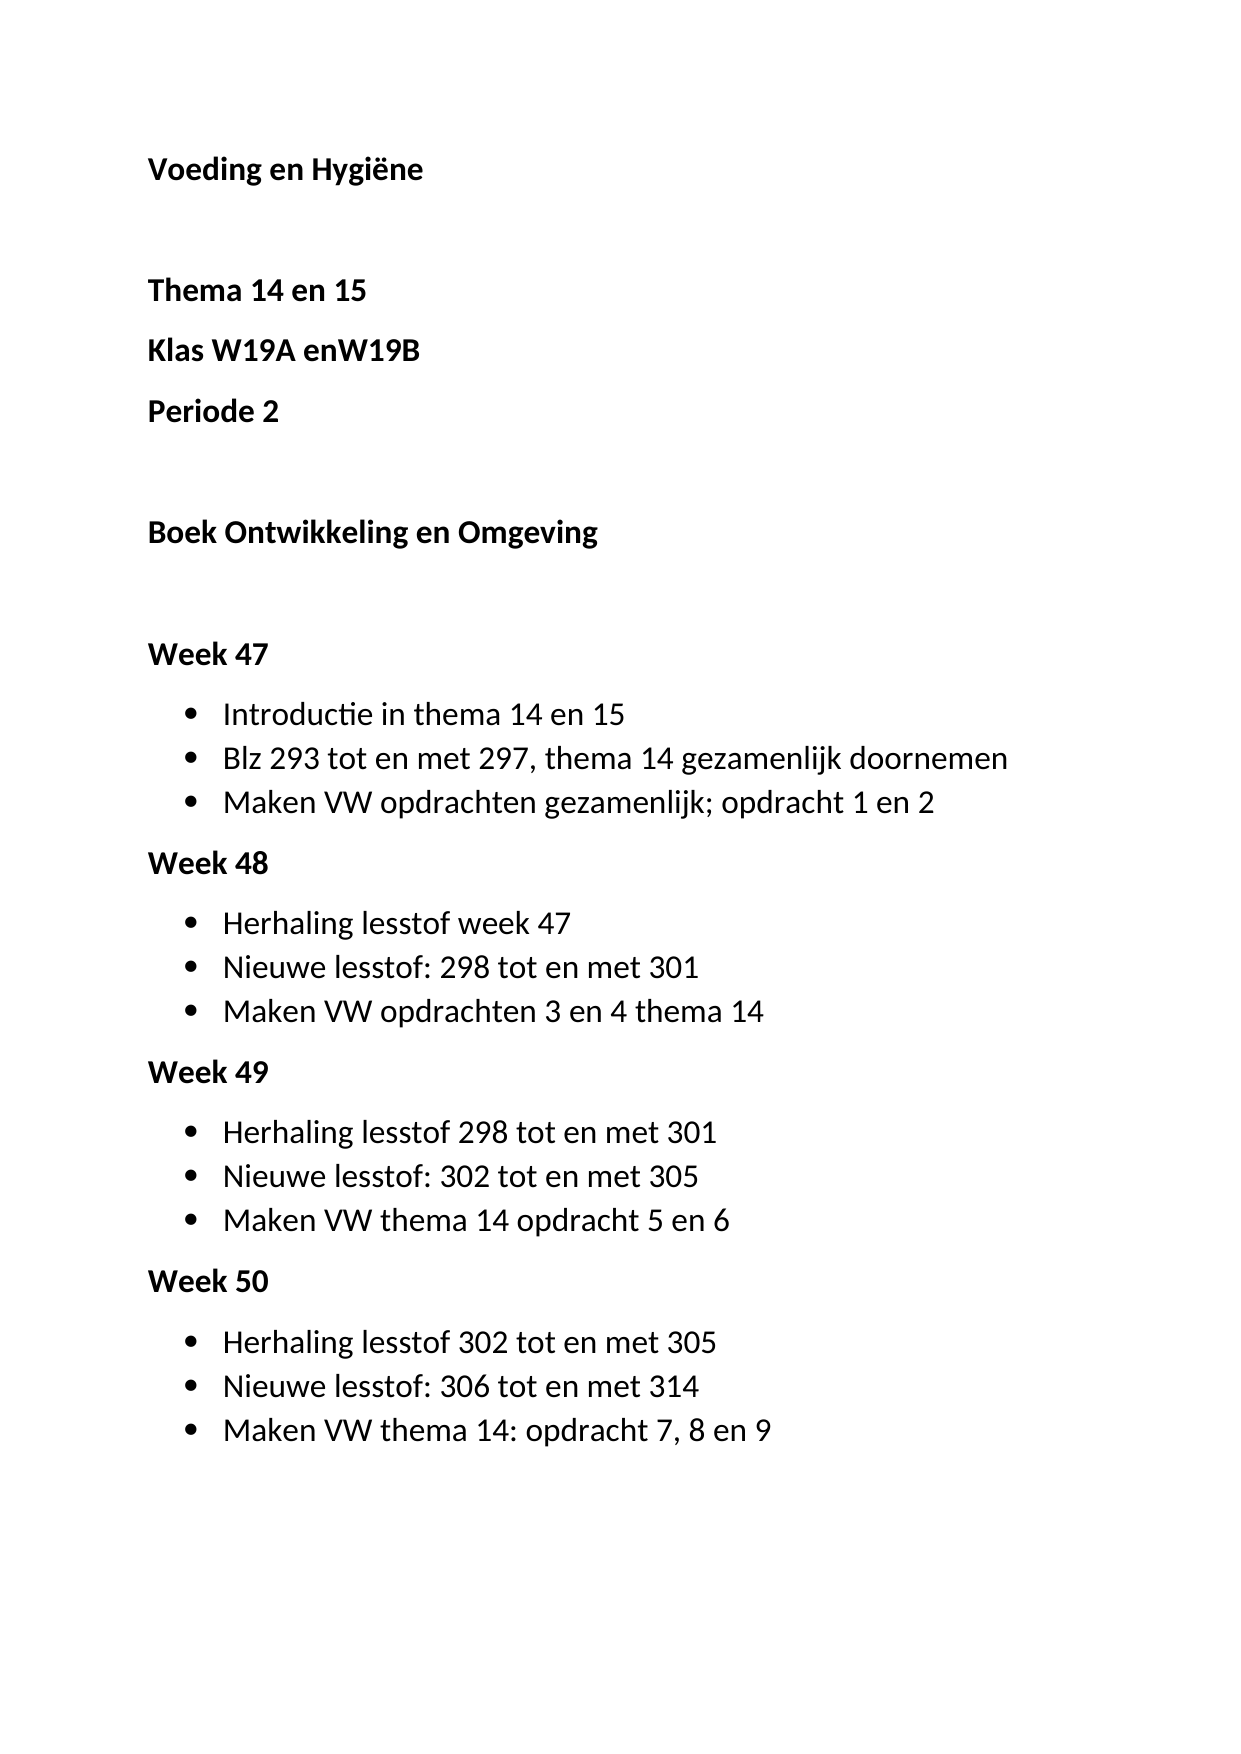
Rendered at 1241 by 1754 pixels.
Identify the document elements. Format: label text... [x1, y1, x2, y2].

text Voeding en Hygiëne [148, 148, 1093, 188]
list Introductie in thema 14 en 15 [185, 693, 1093, 734]
list Nieuwe lesstof: 298 tot en met 301 [185, 946, 1093, 987]
text Periode 2 [148, 390, 1093, 431]
text Boek Ontwikkeling en Omgeving [148, 511, 1093, 552]
list Herhaling lesstof week 47 [185, 902, 1093, 943]
text Week 48 [148, 842, 1093, 882]
list Blz 293 tot en met 297, thema 14 gezamenlijk doornemen [185, 737, 1093, 778]
list Nieuwe lesstof: 302 tot en met 305 [185, 1156, 1093, 1196]
list Maken VW opdrachten 3 en 4 thema 14 [185, 990, 1093, 1031]
text Week 50 [148, 1260, 1093, 1301]
list Herhaling lesstof 298 tot en met 301 [185, 1112, 1093, 1152]
list Maken VW thema 14 opdracht 5 en 6 [185, 1199, 1093, 1240]
list Nieuwe lesstof: 306 tot en met 314 [185, 1365, 1093, 1405]
list Maken VW opdrachten gezamenlijk; opdracht 1 en 2 [185, 781, 1093, 822]
list Herhaling lesstof 302 tot en met 305 [185, 1321, 1093, 1361]
text Week 47 [148, 633, 1093, 673]
text Thema 14 en 15 [148, 269, 1093, 309]
text Week 49 [148, 1051, 1093, 1092]
text Klas W19A enW19B [148, 329, 1093, 370]
list Maken VW thema 14: opdracht 7, 8 en 9 [185, 1409, 1093, 1449]
